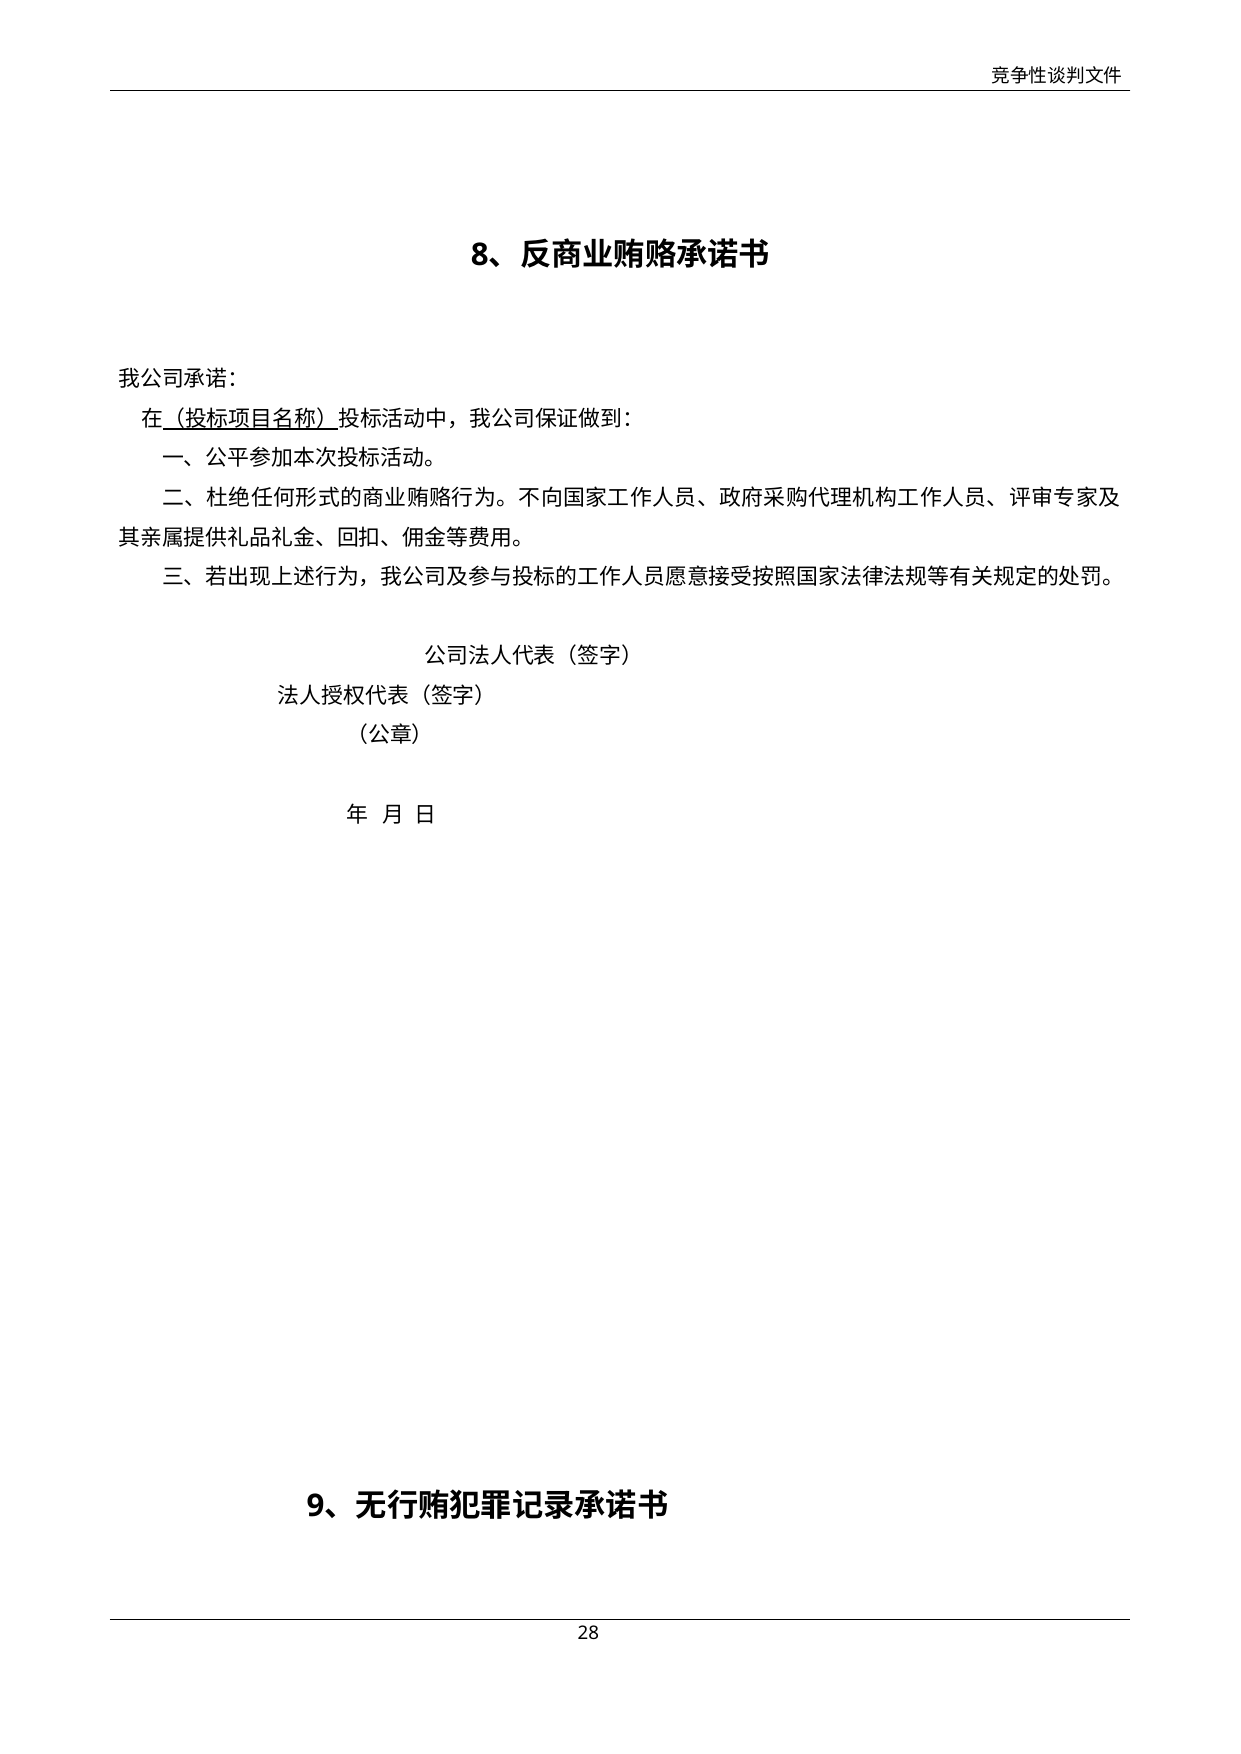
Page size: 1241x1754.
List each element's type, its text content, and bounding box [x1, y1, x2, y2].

text 我公司承诺： [118, 357, 1122, 397]
text 9、无行贿犯罪记录承诺书 [118, 1463, 1122, 1543]
text 一、公平参加本次投标活动。 [118, 436, 1122, 476]
text 公司法人代表（签字） [118, 634, 1122, 674]
text 年 月 日 [118, 793, 1122, 832]
text 8、反商业贿赂承诺书 [118, 216, 1122, 278]
text 法人授权代表（签字） [118, 674, 1122, 713]
text 三、若出现上述行为，我公司及参与投标的工作人员愿意接受按照国家法律法规等有关规定的处罚。 [118, 555, 1122, 595]
text 在（投标项目名称）投标活动中，我公司保证做到： [118, 397, 1122, 436]
text 二、杜绝任何形式的商业贿赂行为。不向国家工作人员、政府采购代理机构工作人员、评审专家及其亲属提供礼品礼金、回扣、佣金等费用。 [118, 476, 1122, 555]
text （公章） [118, 713, 1122, 753]
